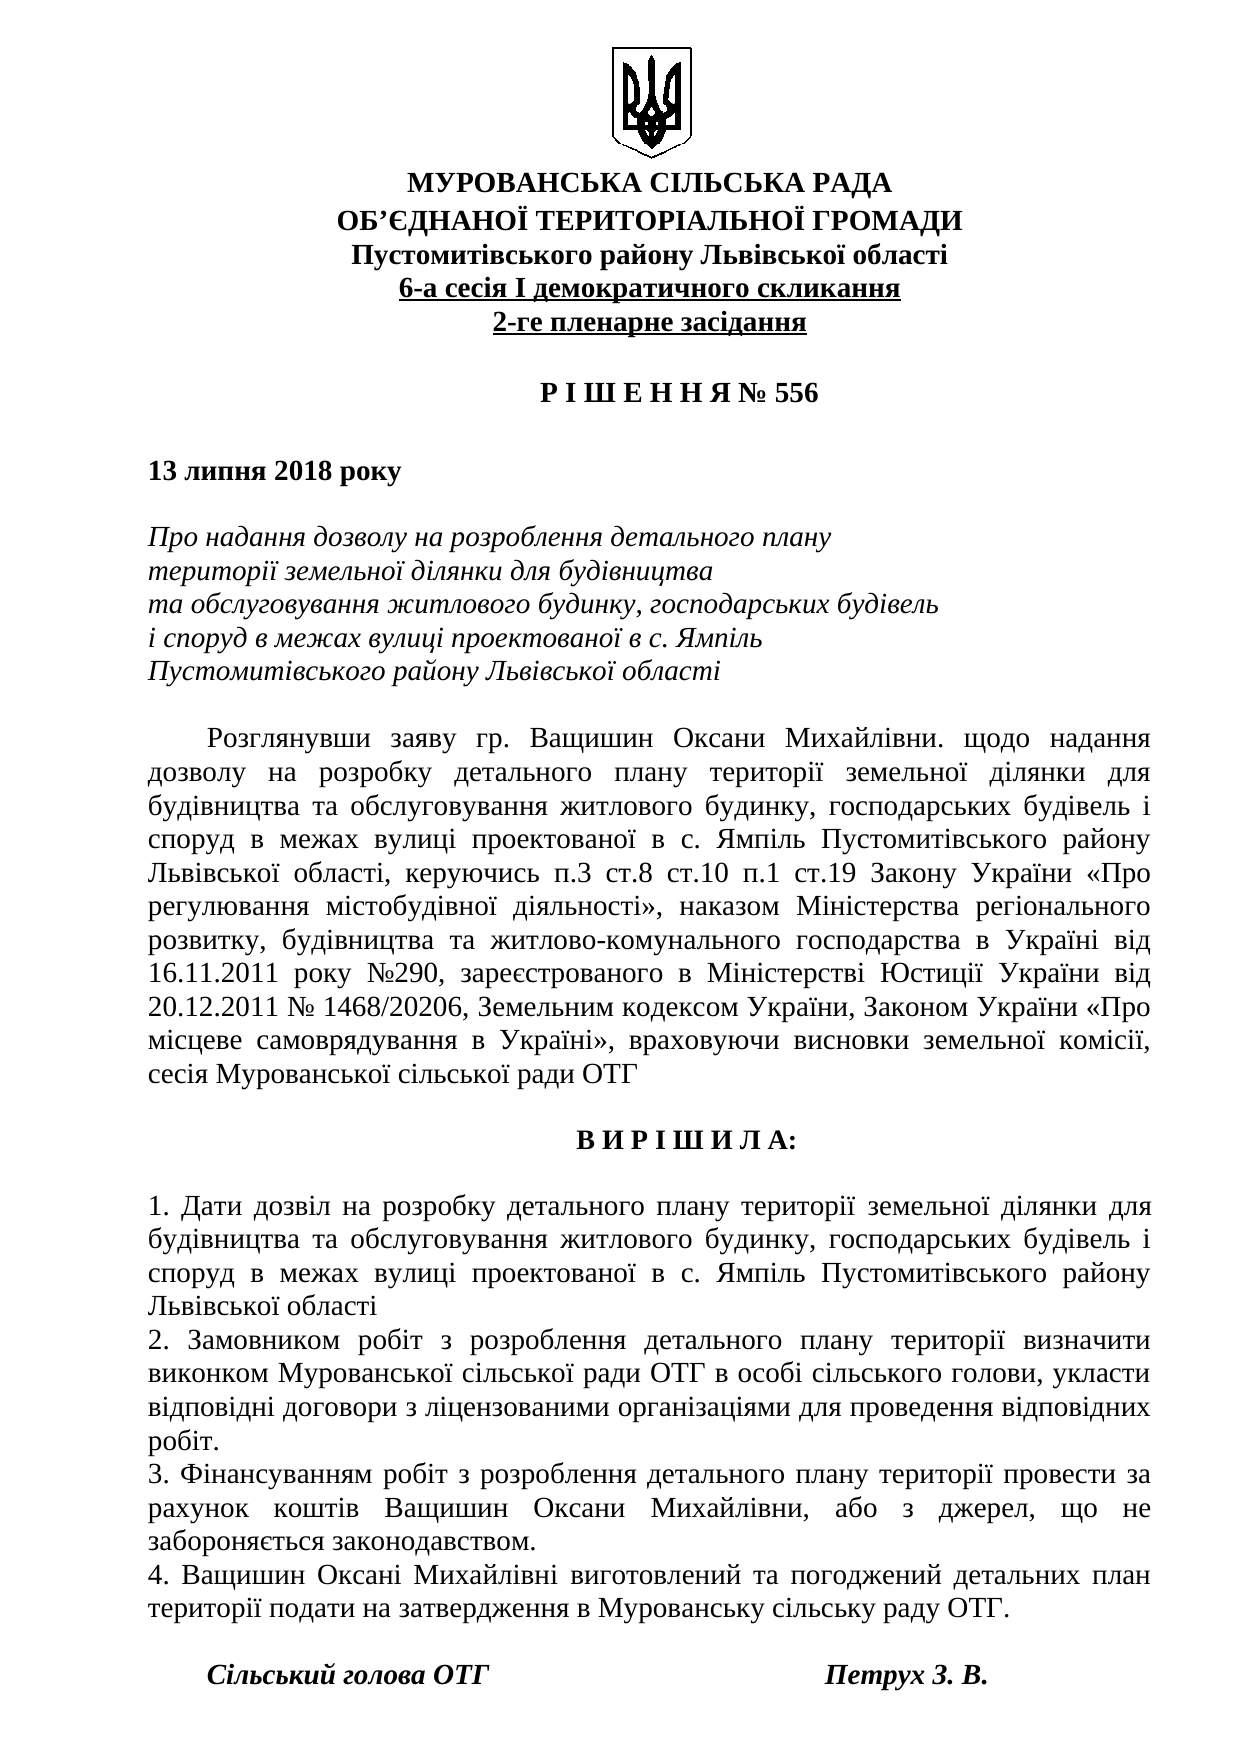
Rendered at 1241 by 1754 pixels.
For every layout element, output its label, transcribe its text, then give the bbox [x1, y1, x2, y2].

text Пустомитівського району Львівської області [148, 653, 1152, 687]
text Про надання дозволу на розроблення детального плану [148, 519, 1152, 553]
text ОБ’ЄДНАНОЇ ТЕРИТОРІАЛЬНОЇ ГРОМАДИ [148, 203, 1152, 237]
text Розглянувши заяву гр. Ващишин Оксани Михайлівни. щодо надання дозволу на розробку детального плану території земельної ділянки для будівництва та обслуговування житлового будинку, господарських будівель і споруд в межах вулиці проектованої в с. Ямпіль Пустомитівського району Львівської області, керуючись п.3 ст.8 ст.10 п.1 ст.19 Закону України «Про регулювання містобудівної діяльності», наказом Міністерства регіонального розвитку, будівництва та житлово-комунального господарства в Україні від 16.11.2011 року №290, зареєстрованого в Міністерстві Юстиції України від 20.12.2011 № 1468/20206, Земельним кодексом України, Законом України «Про місцеве самоврядування в Україні», враховуючи висновки земельної комісії, сесія Мурованської сільської ради ОТГ [148, 721, 1152, 1089]
text Сільський голова ОТГ Петрух З. В. [148, 1657, 1152, 1691]
text МУРОВАНСЬКА СІЛЬСЬКА РАДА [148, 44, 1152, 198]
text 1. Дати дозвіл на розробку детального плану території земельної ділянки для будівництва та обслуговування житлового будинку, господарських будівель і споруд в межах вулиці проектованої в с. Ямпіль Пустомитівського району Львівської області [148, 1188, 1152, 1322]
text і споруд в межах вулиці проектованої в с. Ямпіль [148, 620, 1152, 653]
text 13 липня 2018 року [148, 453, 1152, 487]
text території земельної ділянки для будівництва [148, 553, 1152, 586]
text Пустомитівського району Львівської області [148, 237, 1152, 270]
text 4. Ващишин Оксані Михайлівні виготовлений та погоджений детальних план території подати на затвердження в Мурованську сільську раду ОТГ. [148, 1557, 1152, 1624]
text В И Р І Ш И Л А: [148, 1123, 1152, 1156]
picture [608, 47, 697, 160]
text 3. Фінансуванням робіт з розроблення детального плану території провести за рахунок коштів Ващишин Оксани Михайлівни, або з джерел, що не забороняється законодавством. [148, 1456, 1152, 1557]
text Р І Ш Е Н Н Я № 556 [148, 375, 1211, 408]
text 2. Замовником робіт з розроблення детального плану території визначити виконком Мурованської сільської ради ОТГ в особі сільського голови, укласти відповідні договори з ліцензованими організаціями для проведення відповідних робіт. [148, 1322, 1152, 1456]
text 2-ге пленарне засідання [148, 304, 1152, 337]
text та обслуговування житлового будинку, господарських будівель [148, 586, 1152, 620]
text 6-а сесія І демократичного скликання [148, 270, 1152, 304]
